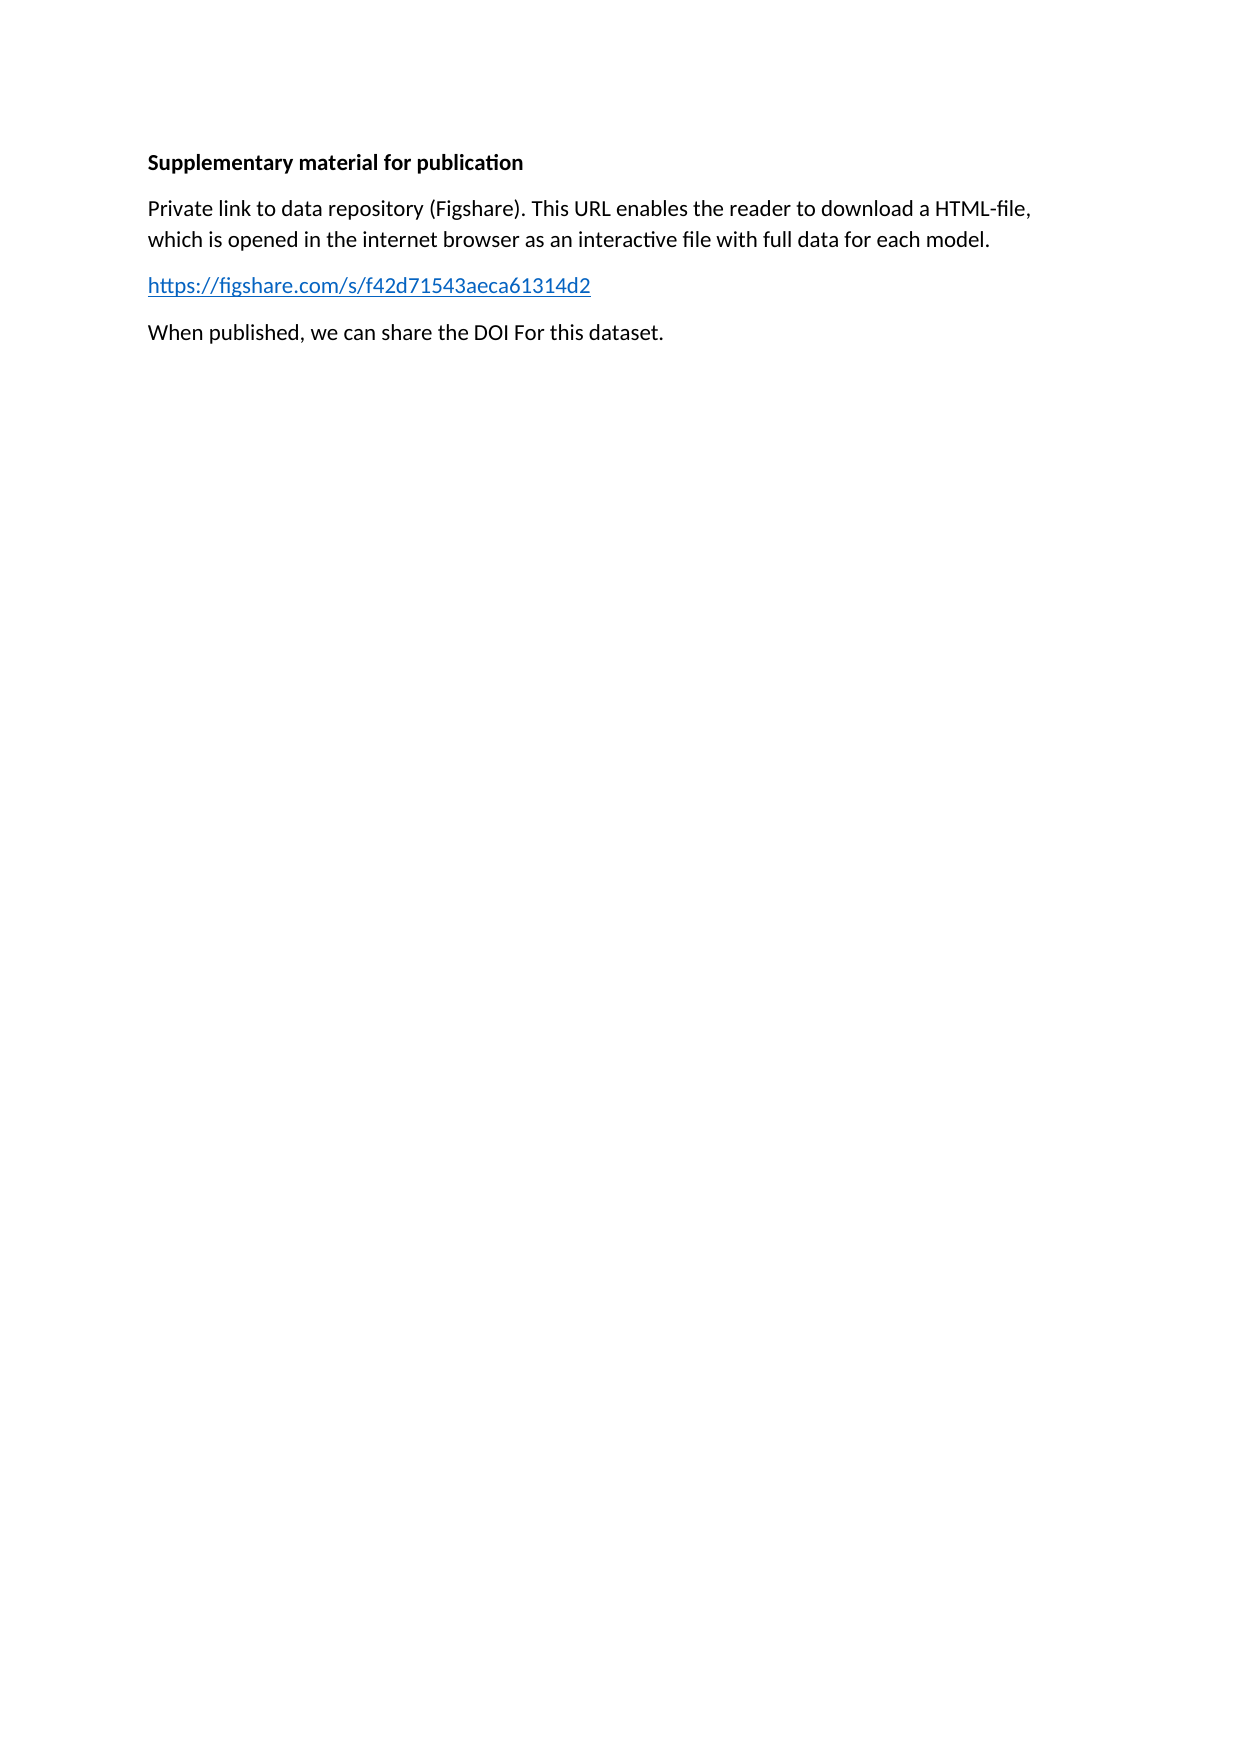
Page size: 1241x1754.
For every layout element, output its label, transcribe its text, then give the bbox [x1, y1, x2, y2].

text Private link to data repository (Figshare). This URL enables the reader to download a HTML-file, which is opened in the internet browser as an interactive file with full data for each model. [148, 194, 1093, 253]
text Supplementary material for publication [148, 148, 1093, 176]
text https://figshare.com/s/f42d71543aeca61314d2 [148, 272, 1093, 299]
text When published, we can share the DOI For this dataset. [148, 318, 1093, 346]
